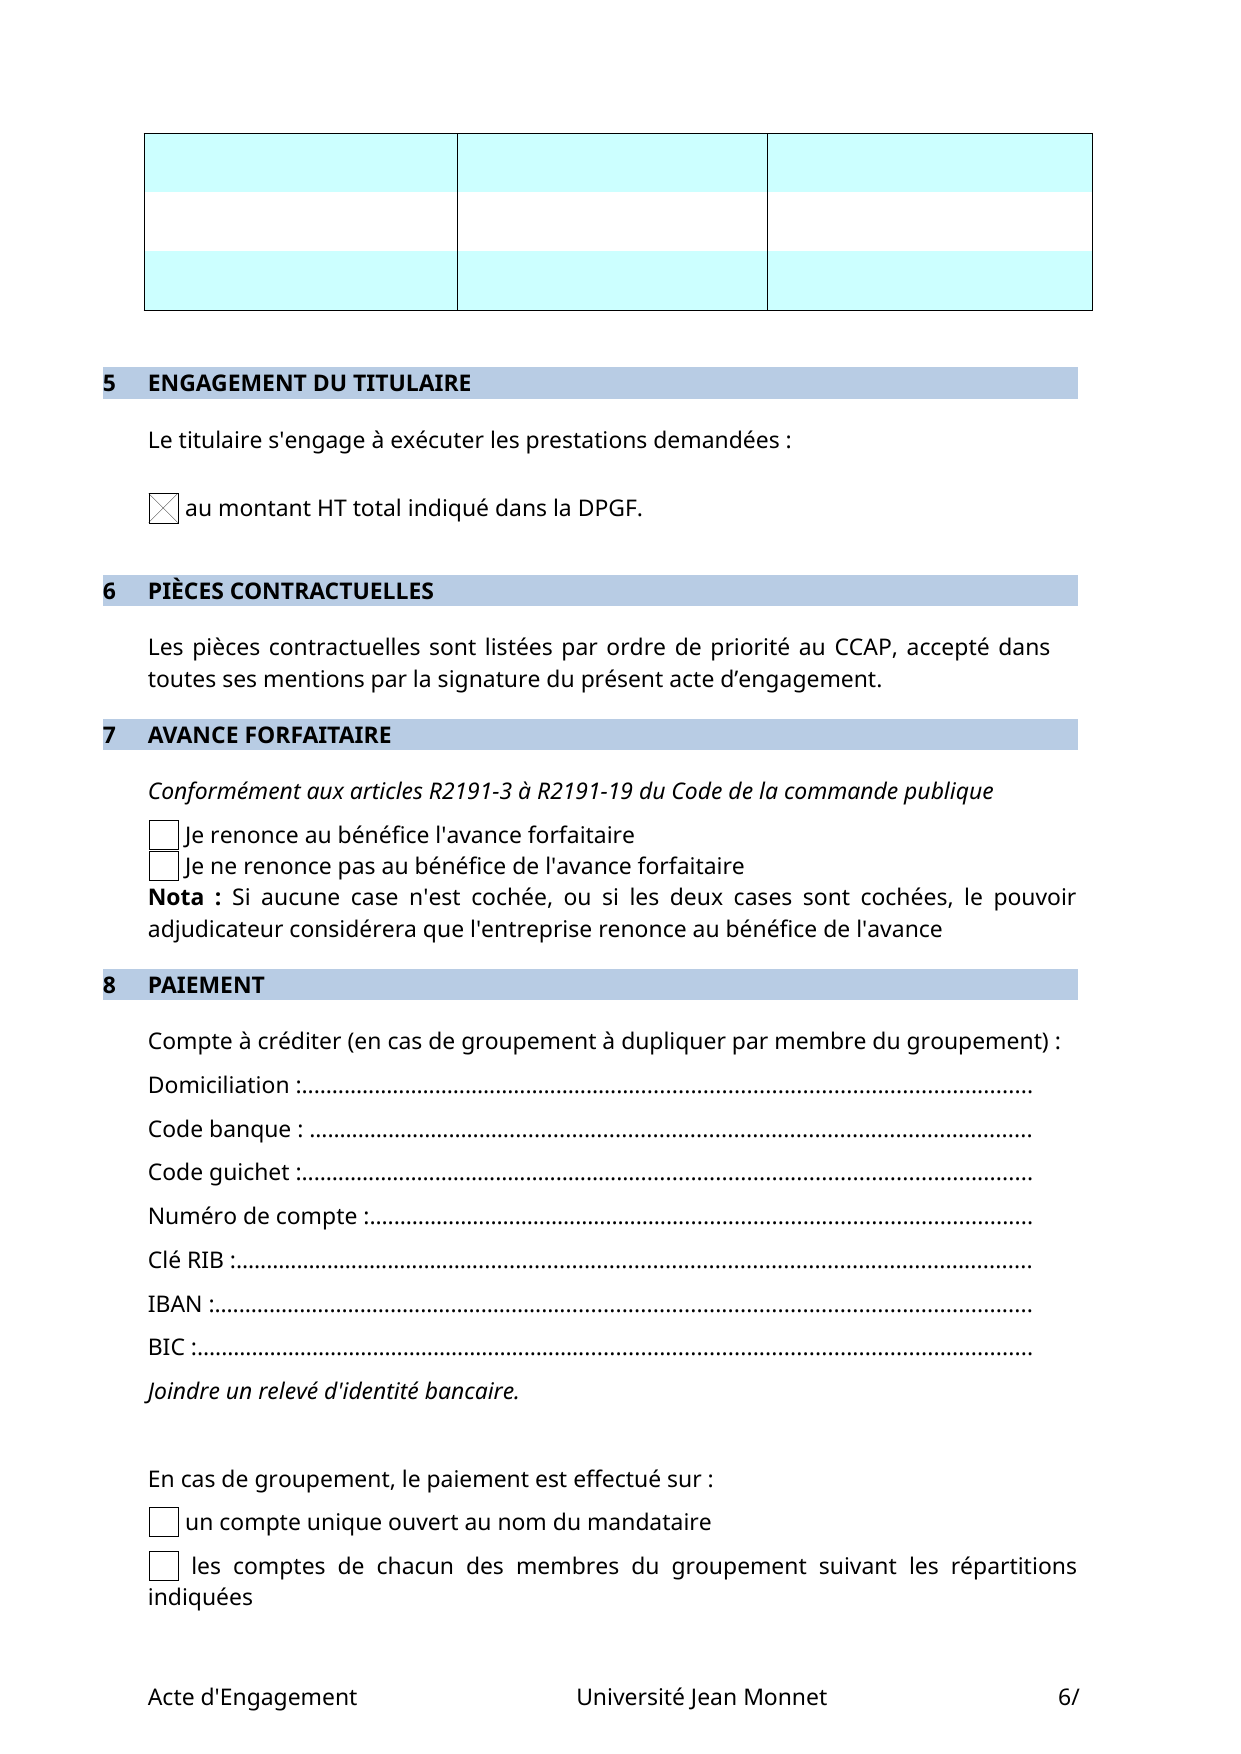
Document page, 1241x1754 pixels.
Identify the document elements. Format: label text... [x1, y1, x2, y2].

text Le titulaire s'engage à exécuter les prestations demandées : [148, 424, 1078, 455]
text Clé RIB : [148, 1244, 1078, 1275]
subtitle AVANCE FORFAITAIRE [103, 719, 1078, 750]
table_cell [458, 192, 767, 251]
text Conformément aux articles R2191-3 à R2191-19 du Code de la commande publique [148, 775, 1078, 806]
text Code banque : [148, 1112, 1078, 1144]
text Je renonce au bénéfice l'avance forfaitaire [148, 819, 1078, 850]
text Nota : Si aucune case n'est cochée, ou si les deux cases sont cochées, le pouvoir adjudicateur considérera que l'entreprise renonce au bénéfice de l'avance [148, 881, 1078, 944]
text En cas de groupement, le paiement est effectué sur : [148, 1462, 1078, 1494]
subtitle ENGAGEMENT DU TITULAIRE [103, 367, 1078, 399]
text Numéro de compte : [148, 1200, 1078, 1231]
text au montant HT total indiqué dans la DPGF. [148, 492, 1078, 524]
table_cell [145, 134, 457, 192]
text Code guichet : [148, 1156, 1078, 1187]
table_cell [768, 251, 1092, 310]
table_cell [458, 251, 767, 310]
table_cell [458, 134, 767, 192]
table_cell [145, 251, 457, 310]
text les comptes de chacun des membres du groupement suivant les répartitions indiquées [148, 1550, 1078, 1612]
table_cell [768, 192, 1092, 251]
text Joindre un relevé d'identité bancaire. [148, 1375, 1078, 1406]
table_cell [768, 134, 1092, 192]
subtitle PAIEMENT [103, 969, 1078, 1000]
text Compte à créditer (en cas de groupement à dupliquer par membre du groupement) : [148, 1025, 1078, 1056]
text Domiciliation : [148, 1069, 1078, 1100]
table_cell [145, 192, 457, 251]
text Les pièces contractuelles sont listées par ordre de priorité au CCAP, accepté dans toutes ses mentions par la signature du présent acte d’engagement. [148, 631, 1051, 694]
text Je ne renonce pas au bénéfice de l'avance forfaitaire [148, 850, 1078, 881]
text un compte unique ouvert au nom du mandataire [148, 1506, 1078, 1537]
text BIC : [148, 1331, 1078, 1362]
text IBAN : [148, 1287, 1078, 1319]
subtitle Pièces contractuelles [103, 575, 1078, 606]
